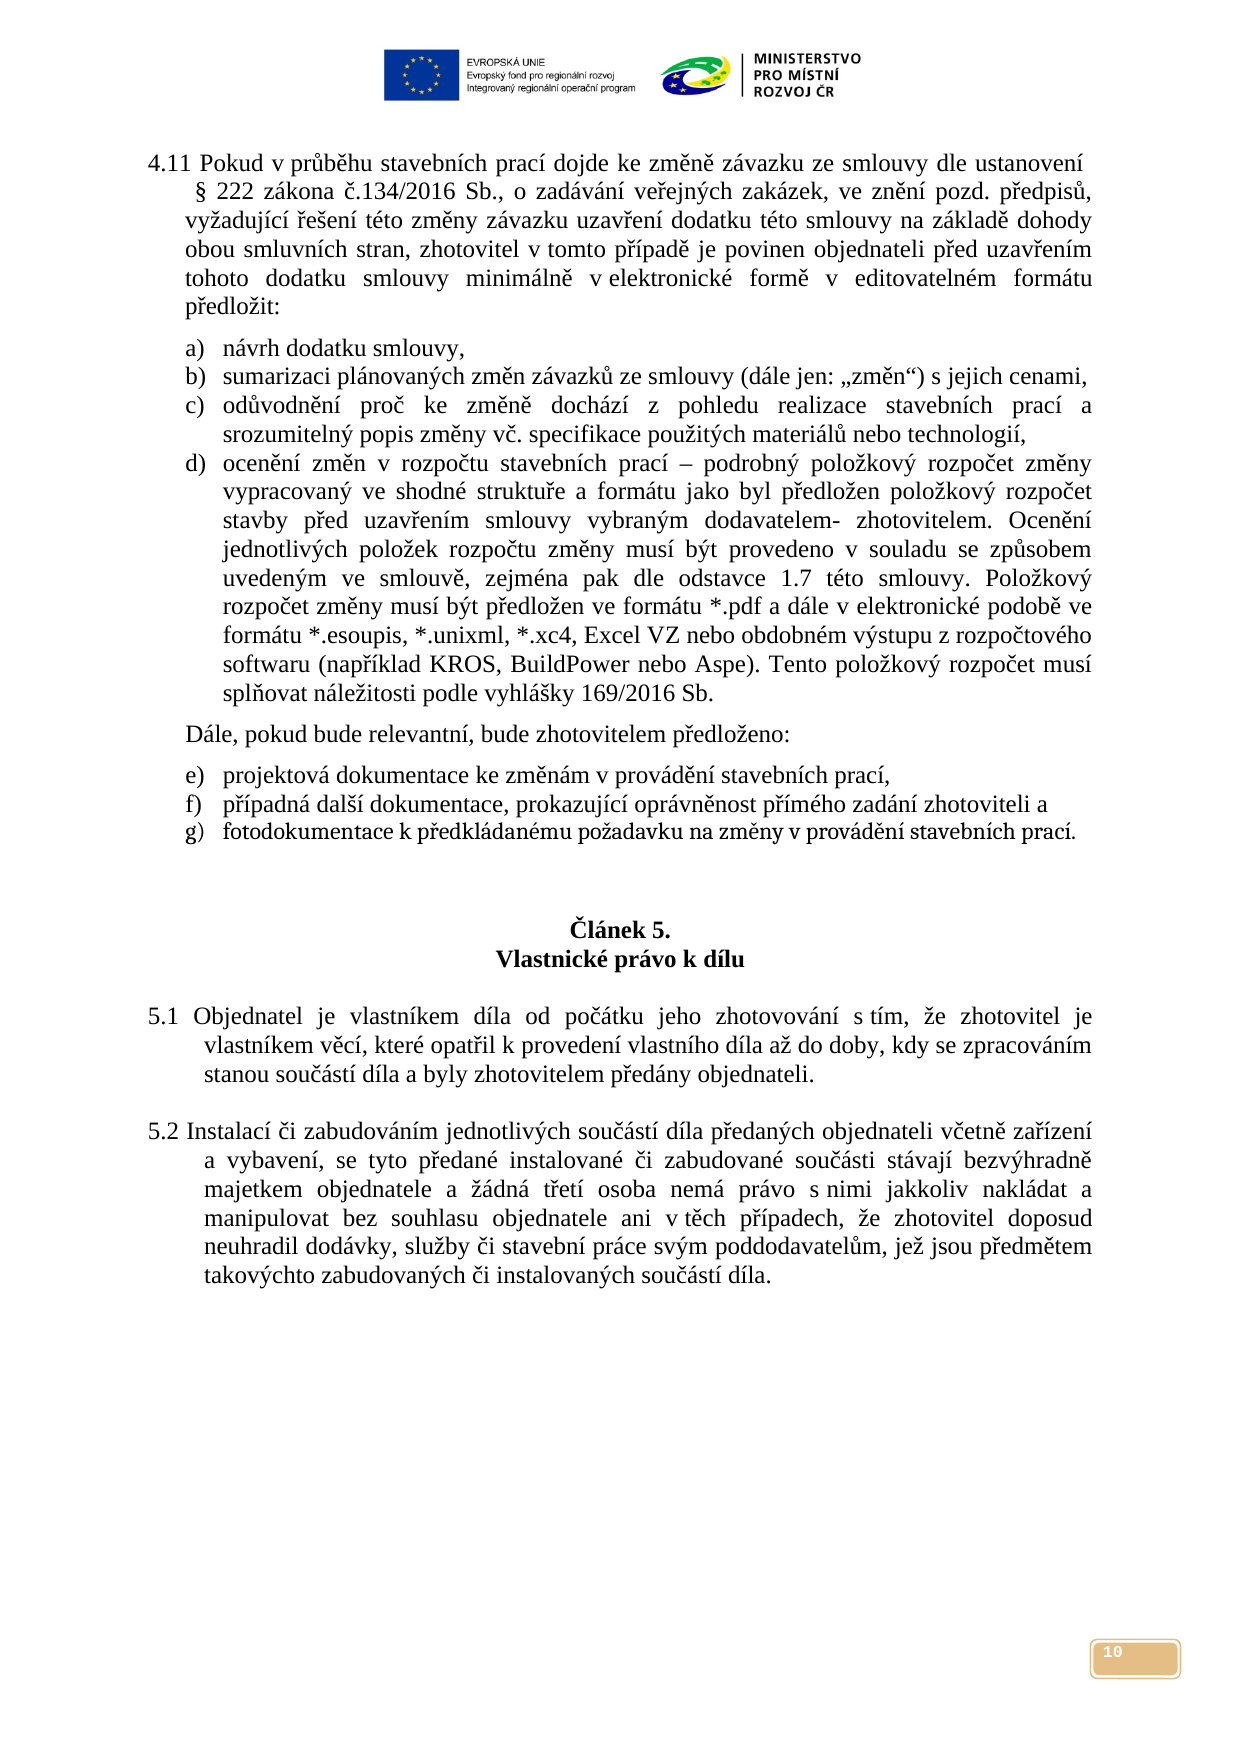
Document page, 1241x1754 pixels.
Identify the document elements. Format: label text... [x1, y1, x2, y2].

text Vlastnické právo k dílu [148, 944, 1093, 973]
list odůvodnění proč ke změně dochází z pohledu realizace stavebních prací a srozumitelný popis změny vč. specifikace použitých materiálů nebo technologií, [185, 390, 1093, 448]
list fotodokumentace k předkládanému požadavku na změny v provádění stavebních prací. [185, 818, 1093, 845]
list projektová dokumentace ke změnám v provádění stavebních prací, [185, 760, 1093, 789]
text 4.11 Pokud v průběhu stavebních prací dojde ke změně závazku ze smlouvy dle ustanovení § 222 zákona č.134/2016 Sb., o zadávání veřejných zakázek, ve znění pozd. předpisů, vyžadující řešení této změny závazku uzavření dodatku této smlouvy na základě dohody obou smluvních stran, zhotovitel v tomto případě je povinen objednateli před uzavřením tohoto dodatku smlouvy minimálně v elektronické formě v editovatelném formátu předložit: [148, 148, 1093, 320]
text 5.1 Objednatel je vlastníkem díla od počátku jeho zhotovování s tím, že zhotovitel je vlastníkem věcí, které opatřil k provedení vlastního díla až do doby, kdy se zpracováním stanou součástí díla a byly zhotovitelem předány objednateli. [148, 1001, 1093, 1088]
text 5.2 Instalací či zabudováním jednotlivých součástí díla předaných objednateli včetně zařízení a vybavení, se tyto předané instalované či zabudované součásti stávají bezvýhradně majetkem objednatele a žádná třetí osoba nemá právo s nimi jakkoliv nakládat a manipulovat bez souhlasu objednatele ani v těch případech, že zhotovitel doposud neuhradil dodávky, služby či stavební práce svým poddodavatelům, jež jsou předmětem takovýchto zabudovaných či instalovaných součástí díla. [148, 1116, 1093, 1289]
list případná další dokumentace, prokazující oprávněnost přímého zadání zhotoviteli a [185, 789, 1093, 818]
text Dále, pokud bude relevantní, bude zhotovitelem předloženo: [185, 719, 1093, 748]
list sumarizaci plánovaných změn závazků ze smlouvy (dále jen: „změn“) s jejich cenami, [185, 361, 1093, 390]
picture [367, 32, 877, 117]
list ocenění změn v rozpočtu stavebních prací – podrobný položkový rozpočet změny vypracovaný ve shodné struktuře a formátu jako byl předložen položkový rozpočet stavby před uzavřením smlouvy vybraným dodavatelem- zhotovitelem. Ocenění jednotlivých položek rozpočtu změny musí být provedeno v souladu se způsobem uvedeným ve smlouvě, zejména pak dle odstavce 1.7 této smlouvy. Položkový rozpočet změny musí být předložen ve formátu *.pdf a dále v elektronické podobě ve formátu *.esoupis, *.unixml, *.xc4, Excel VZ nebo obdobném výstupu z rozpočtového softwaru (například KROS, BuildPower nebo Aspe). Tento položkový rozpočet musí splňovat náležitosti podle vyhlášky 169/2016 Sb. [185, 448, 1093, 706]
list návrh dodatku smlouvy, [185, 333, 1093, 361]
text Článek 5. [148, 915, 1093, 944]
